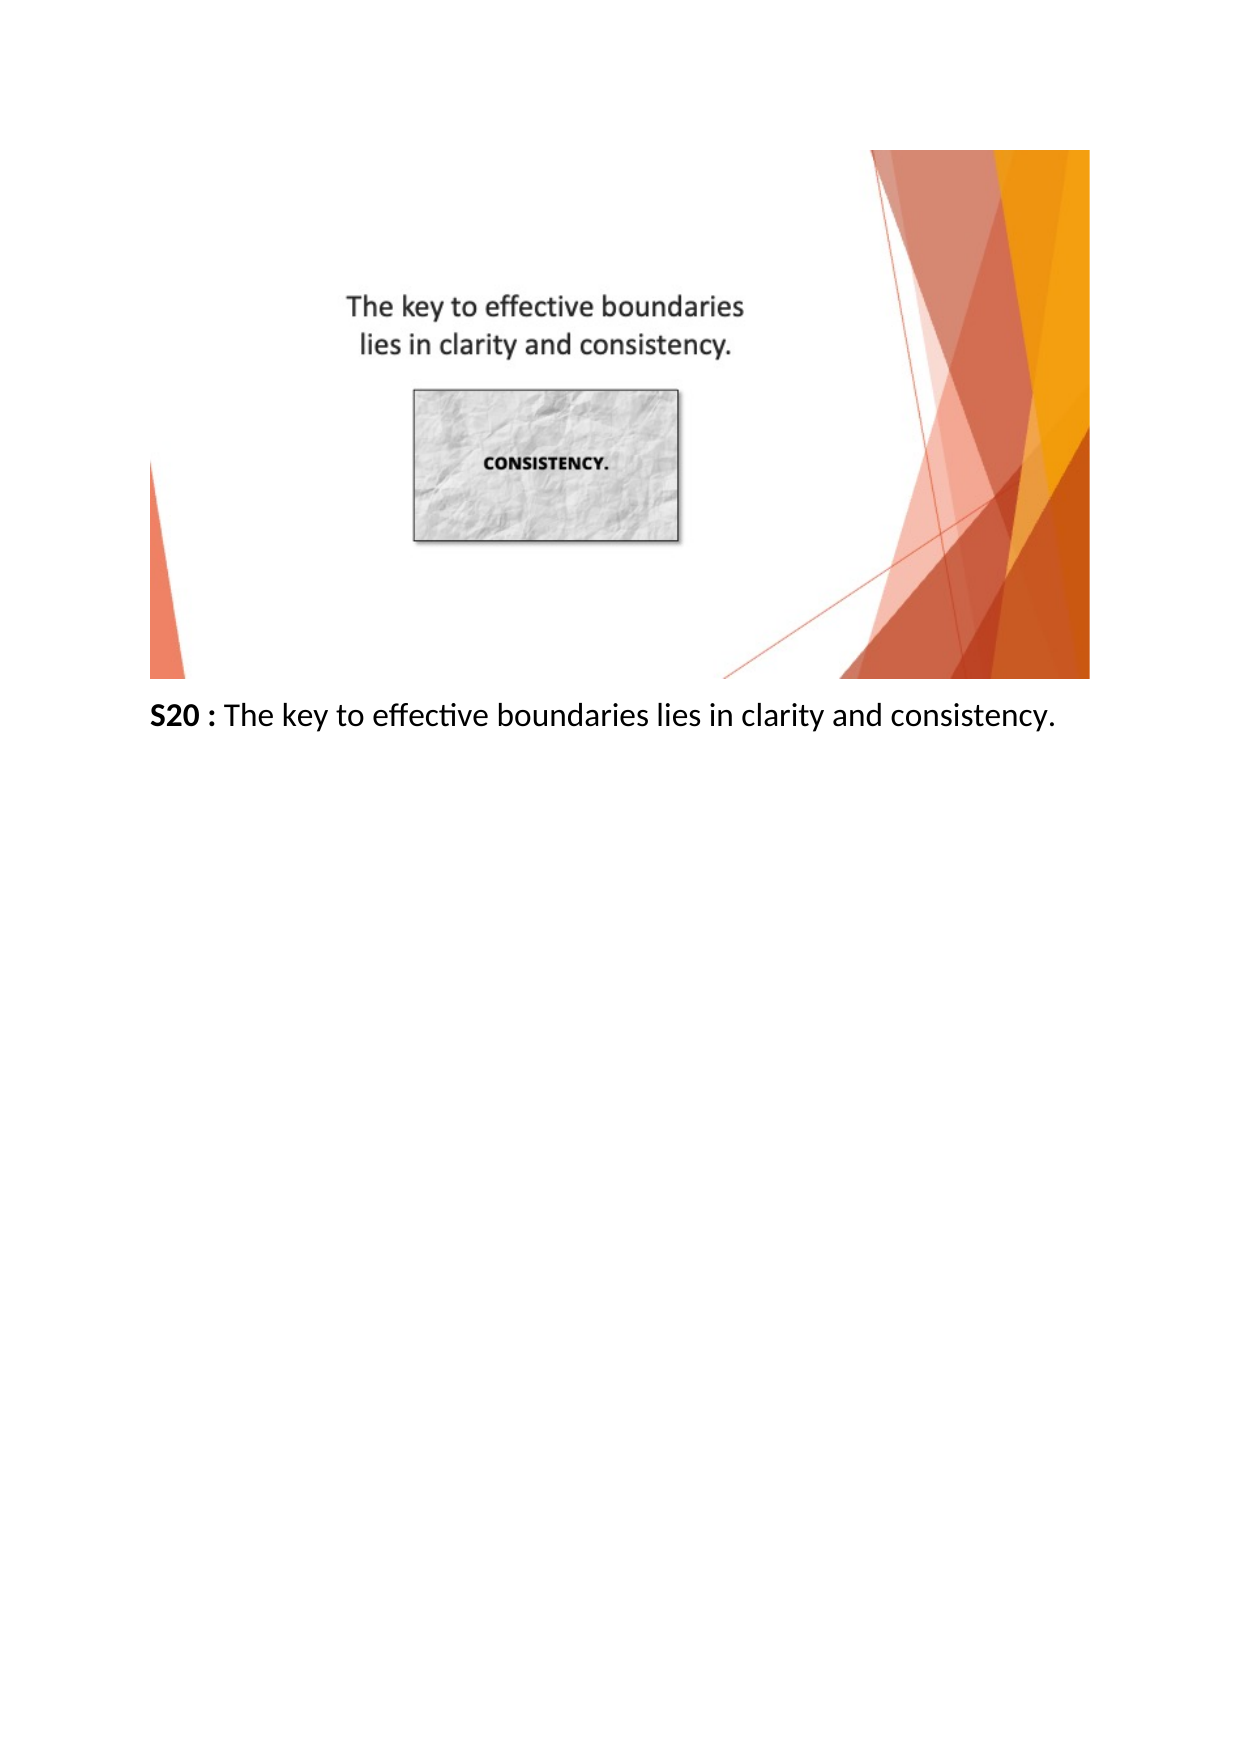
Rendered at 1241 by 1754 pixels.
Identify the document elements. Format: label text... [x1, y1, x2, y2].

text S20 : The key to effective boundaries lies in clarity and consistency. [150, 694, 1090, 734]
picture [150, 150, 1090, 679]
